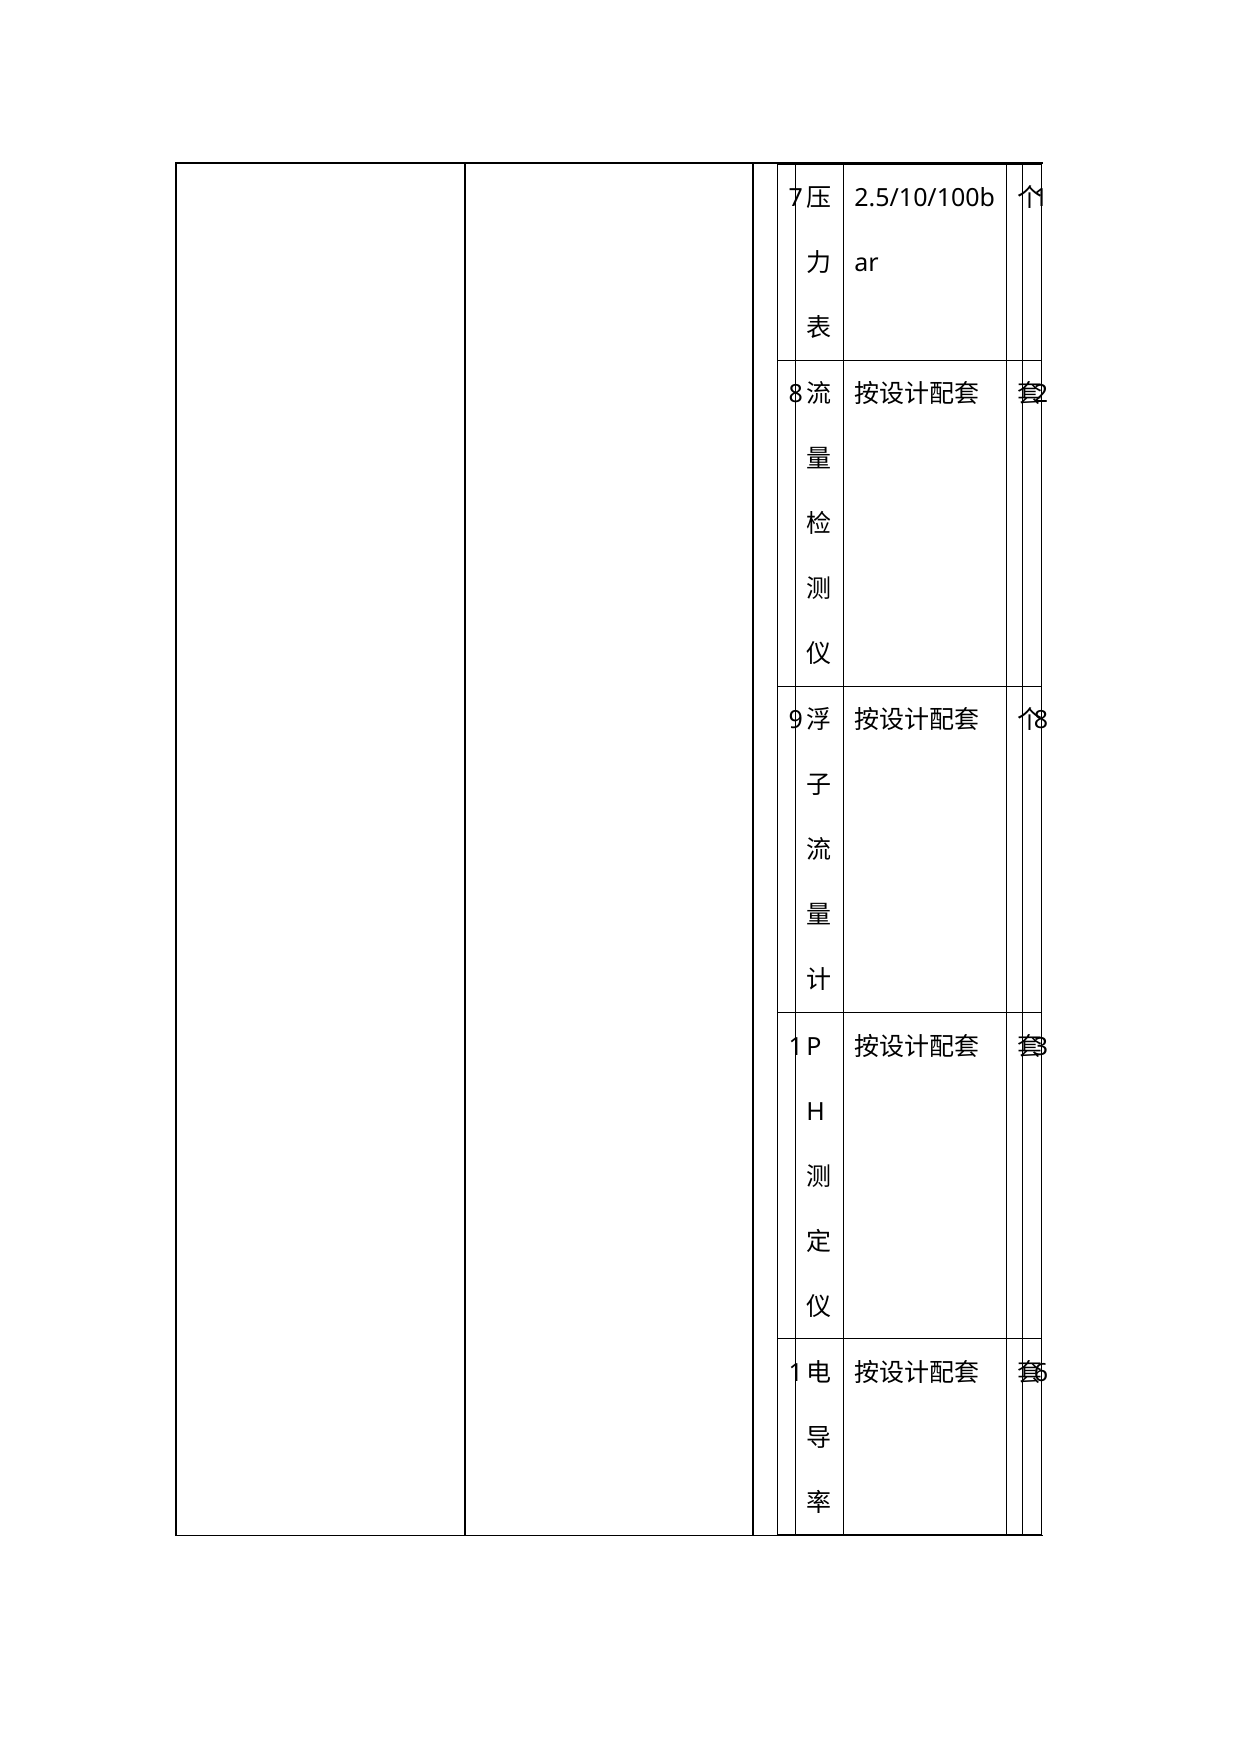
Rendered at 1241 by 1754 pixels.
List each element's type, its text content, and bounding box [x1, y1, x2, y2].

table_cell [466, 164, 752, 1535]
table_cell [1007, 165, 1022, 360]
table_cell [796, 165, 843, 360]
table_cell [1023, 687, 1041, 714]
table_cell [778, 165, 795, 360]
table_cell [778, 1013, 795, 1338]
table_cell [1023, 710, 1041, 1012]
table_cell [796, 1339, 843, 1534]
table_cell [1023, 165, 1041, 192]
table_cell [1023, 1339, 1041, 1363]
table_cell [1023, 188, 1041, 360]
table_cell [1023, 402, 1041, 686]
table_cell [754, 164, 777, 1535]
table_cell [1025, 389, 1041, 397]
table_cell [844, 165, 1006, 360]
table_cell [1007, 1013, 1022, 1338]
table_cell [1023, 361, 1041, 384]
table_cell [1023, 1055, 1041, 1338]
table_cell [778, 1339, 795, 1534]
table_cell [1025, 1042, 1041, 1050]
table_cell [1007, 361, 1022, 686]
table_cell 1 [177, 164, 464, 1535]
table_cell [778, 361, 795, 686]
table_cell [844, 1339, 1006, 1534]
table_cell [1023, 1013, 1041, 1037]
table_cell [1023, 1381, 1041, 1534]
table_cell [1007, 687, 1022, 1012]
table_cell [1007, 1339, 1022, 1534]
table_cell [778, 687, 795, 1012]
